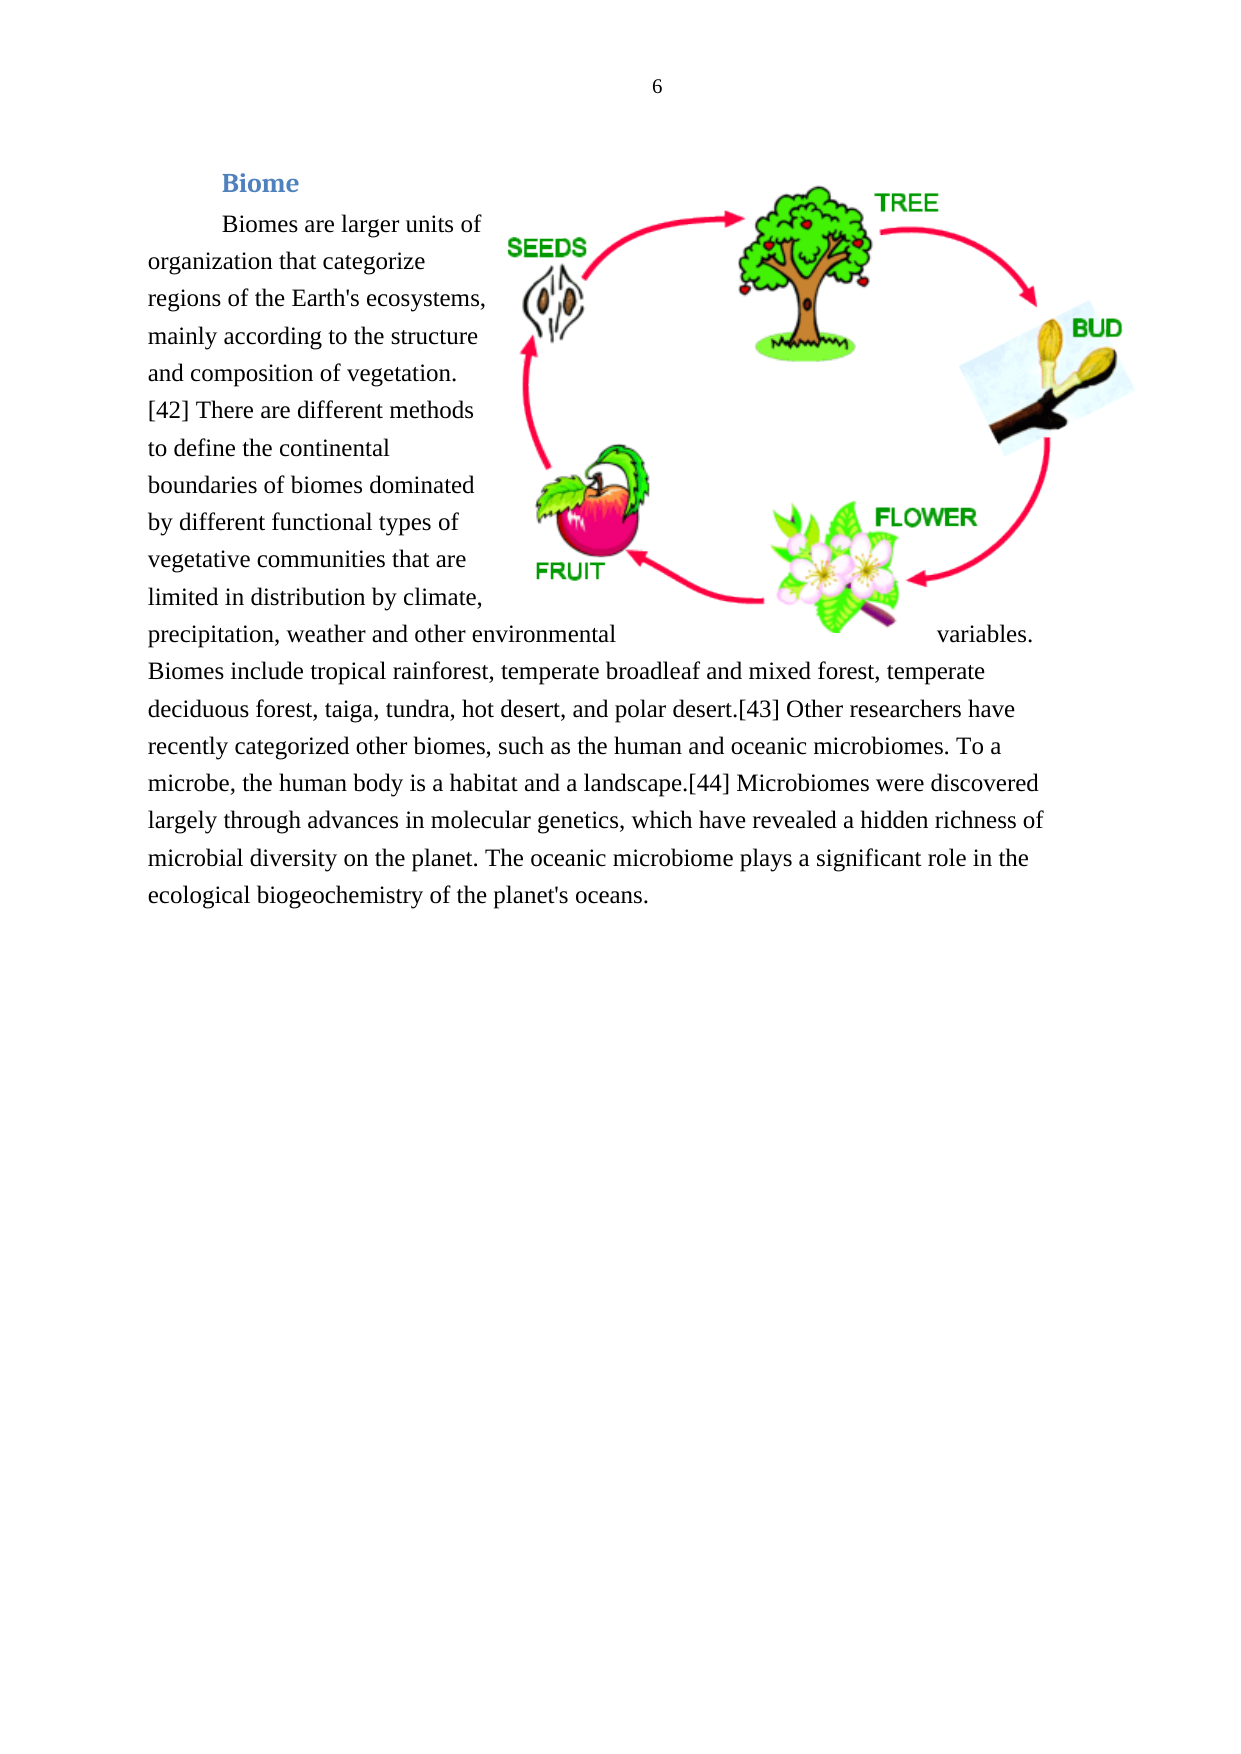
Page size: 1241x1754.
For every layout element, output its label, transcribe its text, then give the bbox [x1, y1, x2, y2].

subtitle Biome [148, 168, 1092, 200]
picture [507, 184, 1136, 633]
